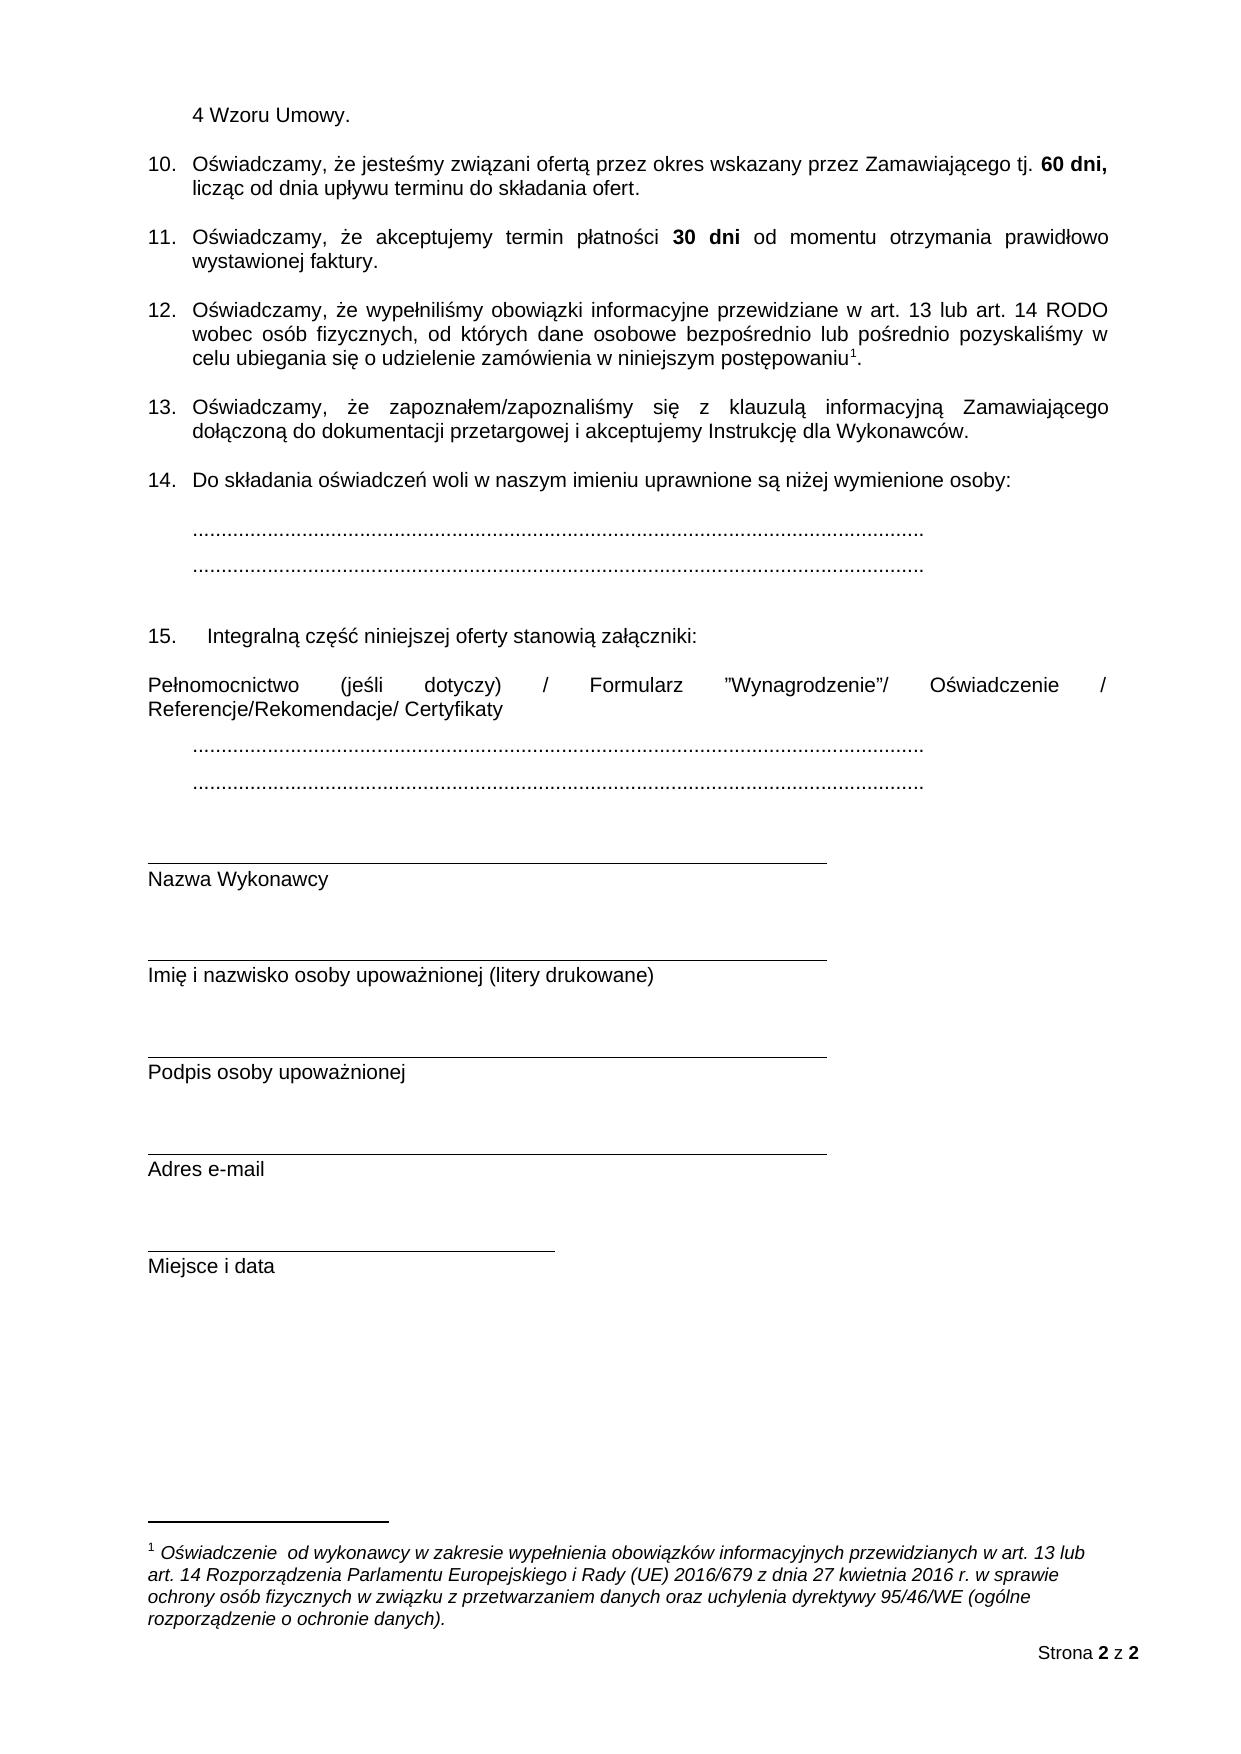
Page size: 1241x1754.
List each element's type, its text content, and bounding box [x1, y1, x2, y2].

text Podpis osoby upoważnionej [148, 1036, 1107, 1084]
list Oświadczamy, że akceptujemy termin płatności 30 dni od momentu otrzymania prawidłowo wystawionej faktury. [148, 225, 1109, 273]
text Pełnomocnictwo (jeśli dotyczy) / Formularz ”Wynagrodzenie”/ Oświadczenie / Referencje/Rekomendacje/ Certyfikaty [148, 673, 1107, 721]
text ............................................................................................................................... [192, 769, 1107, 793]
list Integralną część niniejszej oferty stanowią załączniki: [148, 624, 1107, 648]
text Miejsce i data [148, 1230, 1107, 1278]
list Oświadczamy, że jesteśmy związani ofertą przez okres wskazany przez Zamawiającego tj. 60 dni, licząc od dnia upływu terminu do składania ofert. [148, 152, 1107, 200]
text Imię i nazwisko osoby upoważnionej (litery drukowane) [148, 939, 1107, 987]
list Do składania oświadczeń woli w naszym imieniu uprawnione są niżej wymienione osoby: [148, 468, 1107, 492]
text ............................................................................................................................... [192, 733, 1107, 757]
text Adres e-mail [148, 1133, 1107, 1181]
list Oświadczamy, że wypełniliśmy obowiązki informacyjne przewidziane w art. 13 lub art. 14 RODO wobec osób fizycznych, od których dane osobowe bezpośrednio lub pośrednio pozyskaliśmy w celu ubiegania się o udzielenie zamówienia w niniejszym postępowaniu. [148, 298, 1109, 370]
text ............................................................................................................................... [192, 517, 1107, 541]
list Oświadczamy, że zapoznałem/zapoznaliśmy się z klauzulą informacyjną Zamawiającego dołączoną do dokumentacji przetargowej i akceptujemy Instrukcję dla Wykonawców. [148, 395, 1109, 443]
text Nazwa Wykonawcy [148, 842, 1107, 890]
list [148, 103, 1107, 127]
text ............................................................................................................................... [192, 553, 1107, 577]
